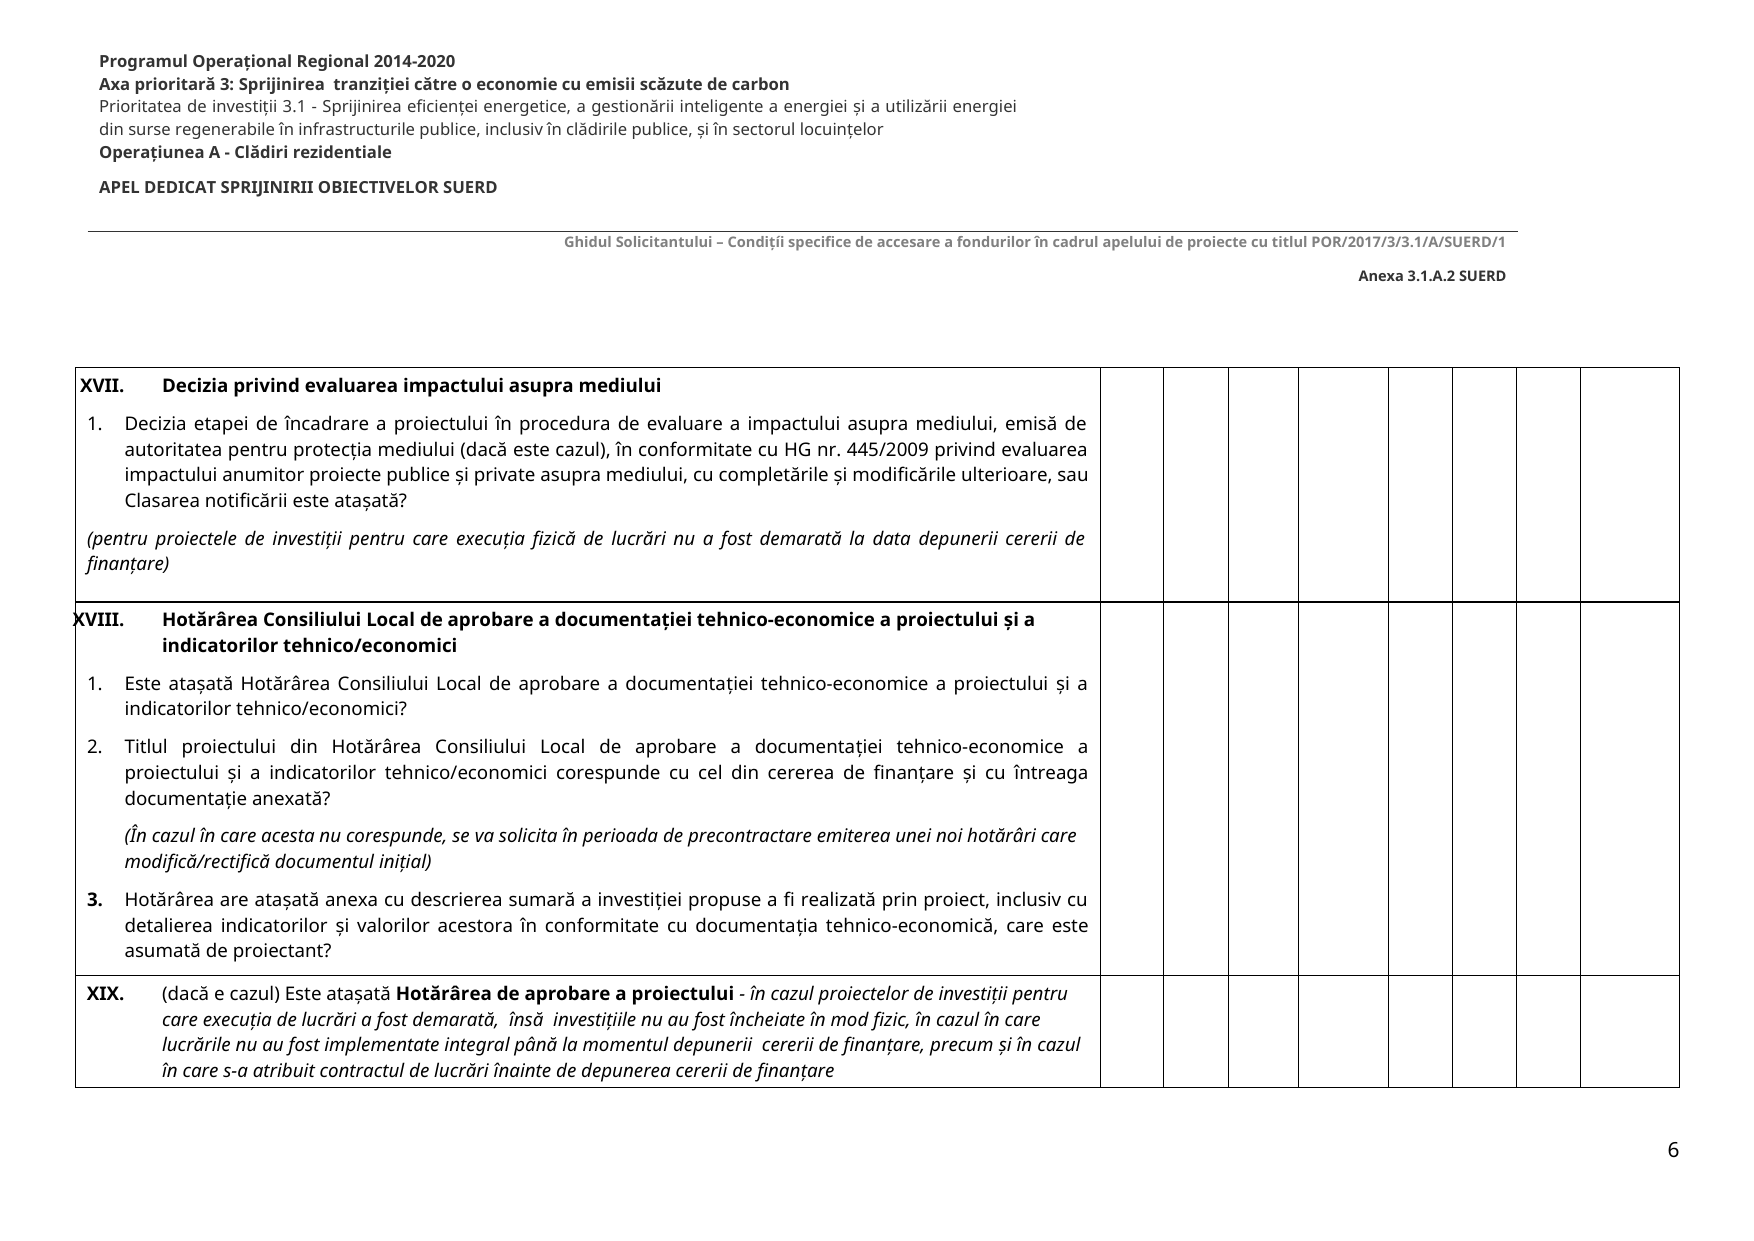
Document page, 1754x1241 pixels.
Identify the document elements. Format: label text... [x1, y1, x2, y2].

table_cell [1453, 368, 1516, 601]
table_cell [1389, 976, 1452, 1087]
table_cell [1389, 603, 1452, 975]
table_cell Hotărârea Consiliului Local de aprobare a documentaţiei tehnico-economice a proiectului şi a indicatorilor tehnico/economici Este atașată Hotărârea Consiliului Local de aprobare a documentaţiei tehnico-economice a proiectului şi a indicatorilor tehnico/economici? Titlul proiectului din Hotărârea Consiliului Local de aprobare a documentaţiei tehnico-economice a proiectului şi a indicatorilor tehnico/economici corespunde cu cel din cererea de finanțare și cu întreaga documentație anexată? (În cazul în care acesta nu corespunde, se va solicita în perioada de precontractare emiterea unei noi hotărâri care modifică/rectifică documentul inițial) Hotărârea are atașată anexa cu descrierea sumară a investiţiei propuse a fi realizată prin proiect, inclusiv cu detalierea indicatorilor şi valorilor acestora în conformitate cu documentaţia tehnico-economică, care este asumată de proiectant? [76, 603, 1100, 975]
table_cell [1164, 976, 1228, 1087]
table_cell [1389, 368, 1452, 601]
table_cell [1299, 976, 1388, 1087]
table_cell [1164, 603, 1228, 975]
table_cell [1229, 603, 1298, 975]
table_cell [1453, 976, 1516, 1087]
table_cell [1581, 368, 1679, 601]
table_cell [1164, 368, 1228, 601]
table_cell [1101, 368, 1163, 601]
table_cell [1299, 368, 1388, 601]
table_cell [1299, 603, 1388, 975]
table_cell [1453, 603, 1516, 975]
table_cell Decizia privind evaluarea impactului asupra mediului Decizia etapei de încadrare a proiectului în procedura de evaluare a impactului asupra mediului, emisă de autoritatea pentru protecția mediului (dacă este cazul), în conformitate cu HG nr. 445/2009 privind evaluarea impactului anumitor proiecte publice şi private asupra mediului, cu completările și modificările ulterioare, sau Clasarea notificării este ataşată? (pentru proiectele de investiţii pentru care execuţia fizică de lucrări nu a fost demarată la data depunerii cererii de finanţare) [76, 368, 1100, 601]
table_cell [1581, 976, 1679, 1087]
table_cell [1517, 603, 1580, 975]
table_cell [1101, 603, 1163, 975]
table_cell [1517, 368, 1580, 601]
table_cell [1229, 976, 1298, 1087]
table_cell [1101, 976, 1163, 1087]
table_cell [76, 976, 1100, 1087]
table_cell [1229, 368, 1298, 601]
table_cell [1581, 603, 1679, 975]
table_cell [1517, 976, 1580, 1087]
